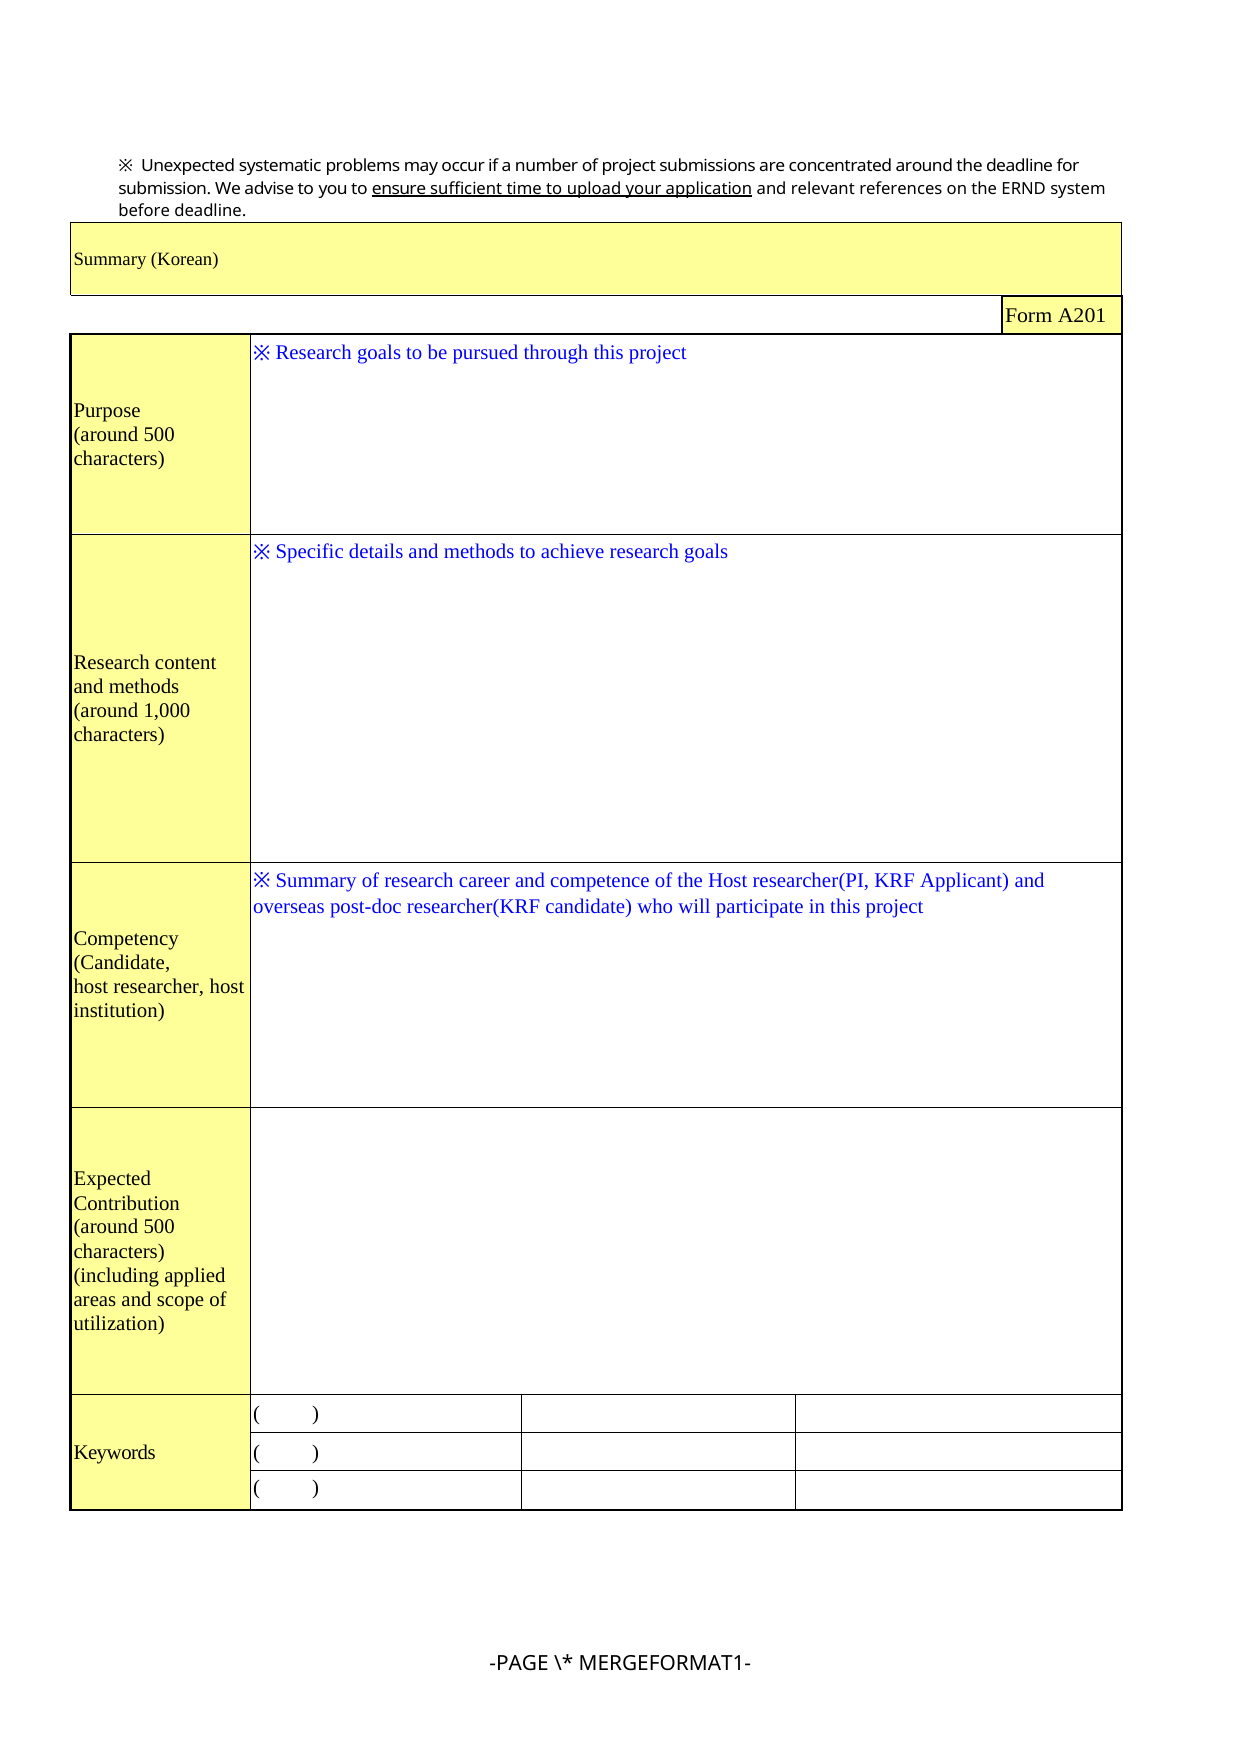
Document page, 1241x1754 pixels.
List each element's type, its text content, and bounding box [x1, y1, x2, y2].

table_cell Expected Contribution (around 500 characters) (including applied areas and scope of utilization) [72, 1108, 250, 1394]
table_cell ※ Research goals to be pursued through this project [251, 335, 1121, 533]
table_cell ※ Summary of research career and competence of the Host researcher(PI, KRF Applicant) and overseas post-doc researcher(KRF candidate) who will participate in this project [251, 863, 1121, 1106]
table_cell [796, 1433, 1121, 1469]
table_cell ※ Specific details and methods to achieve research goals [251, 535, 1121, 862]
table_cell Competency (Candidate, host researcher, host institution) [72, 863, 250, 1106]
table_cell Research content and methods (around 1,000 characters) [72, 535, 250, 862]
table_cell ( ) [251, 1395, 521, 1432]
table_cell ( ) [251, 1433, 521, 1469]
table_cell Purpose (around 500 characters) [72, 335, 250, 533]
table_cell [522, 1395, 795, 1432]
table_cell [796, 1471, 1121, 1509]
table_cell [522, 1433, 795, 1469]
text ※ Unexpected systematic problems may occur if a number of project submissions are concentrated around the deadline for submission. We advise to you to ensure sufficient time to upload your application and relevant references on the ERND system before deadline. [118, 153, 1122, 222]
table_cell Form A201 [1003, 297, 1121, 333]
table_cell ( ) [251, 1471, 521, 1509]
table_cell [796, 1395, 1121, 1432]
table_cell [251, 1108, 1121, 1394]
table_cell [522, 1471, 795, 1509]
table_cell [70, 296, 1001, 333]
table_header Summary (Korean) [71, 223, 1121, 294]
table_cell Keywords [72, 1395, 250, 1509]
